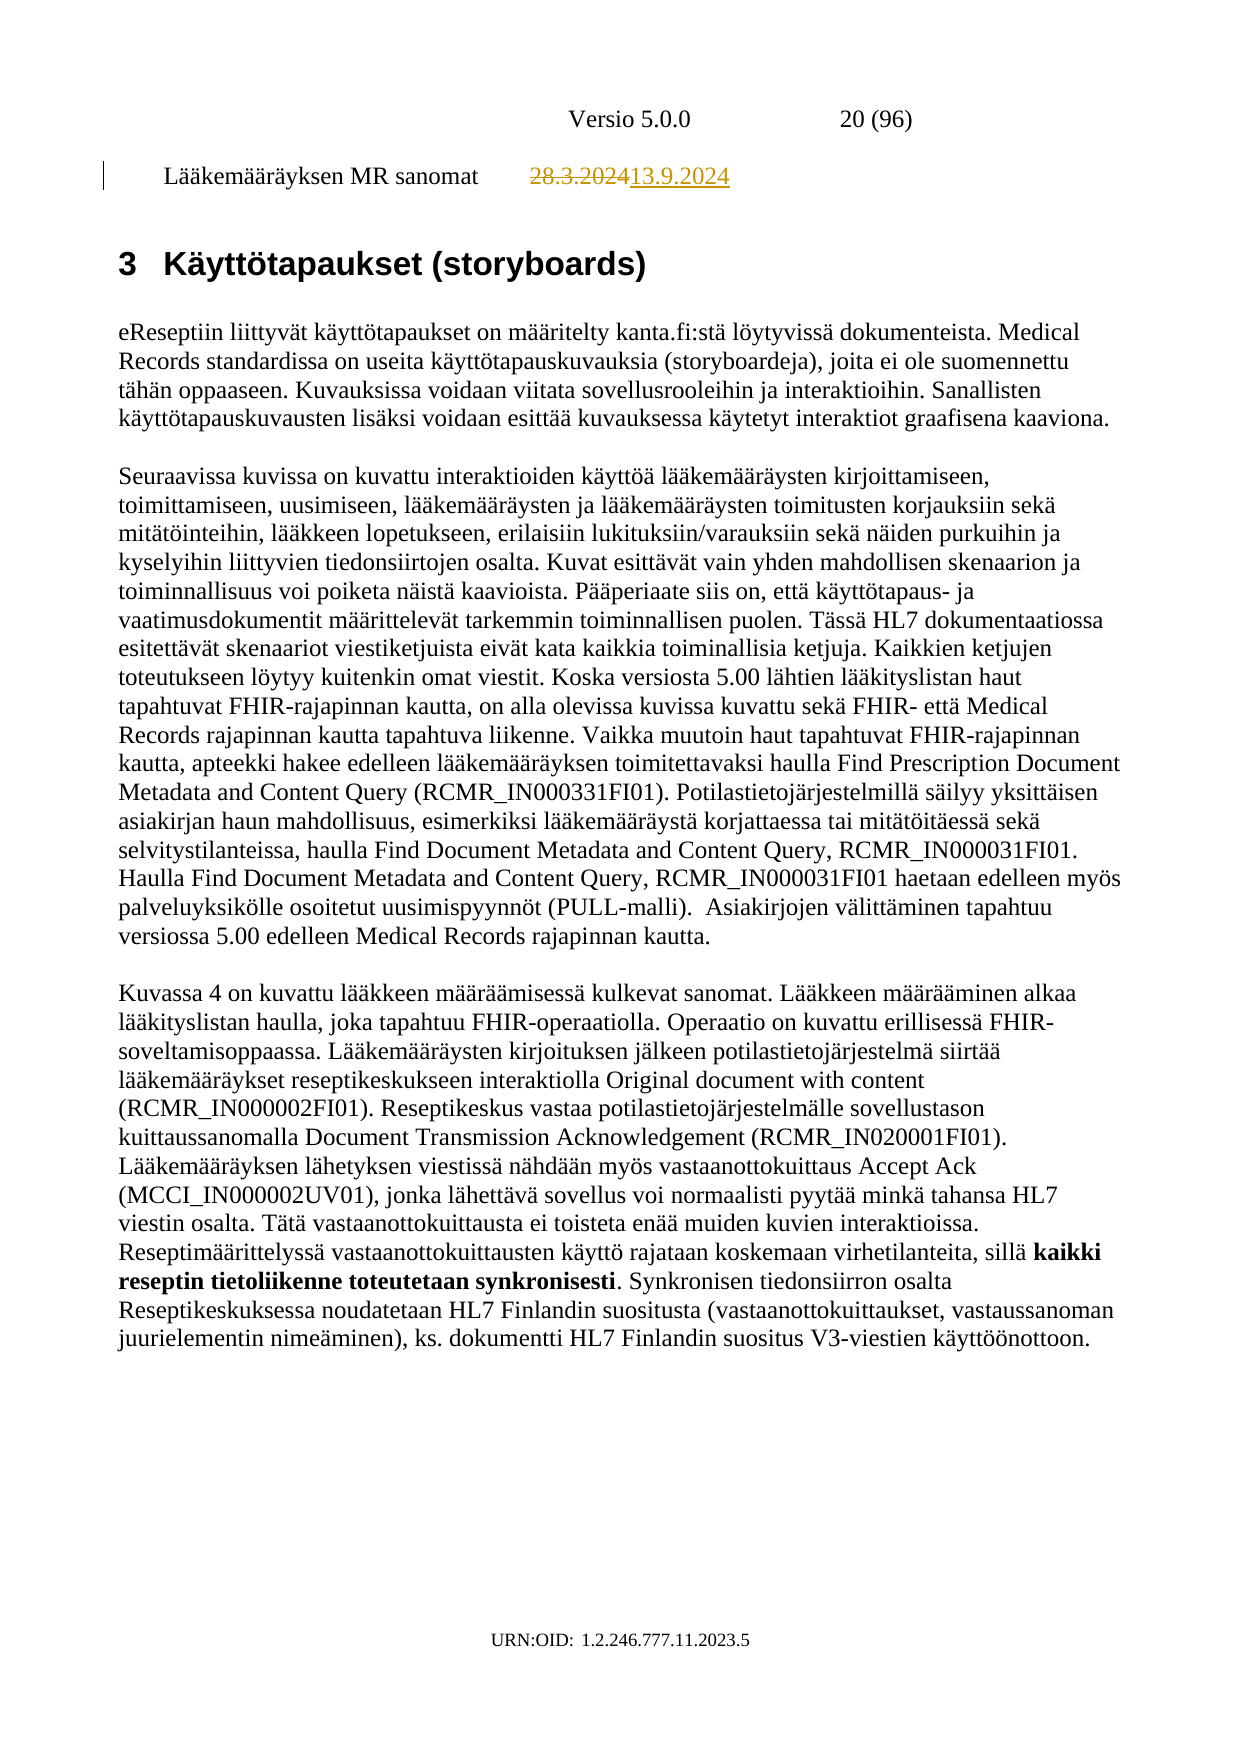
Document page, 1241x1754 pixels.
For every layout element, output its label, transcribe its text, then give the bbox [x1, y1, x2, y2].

text eReseptiin liittyvät käyttötapaukset on määritelty kanta.fi:stä löytyvissä dokumenteista. Medical Records standardissa on useita käyttötapauskuvauksia (storyboardeja), joita ei ole suomennettu tähän oppaaseen. Kuvauksissa voidaan viitata sovellusrooleihin ja interaktioihin. Sanallisten käyttötapauskuvausten lisäksi voidaan esittää kuvauksessa käytetyt interaktiot graafisena kaaviona. [118, 317, 1122, 432]
text Seuraavissa kuvissa on kuvattu interaktioiden käyttöä lääkemääräysten kirjoittamiseen, toimittamiseen, uusimiseen, lääkemääräysten ja lääkemääräysten toimitusten korjauksiin sekä mitätöinteihin, lääkkeen lopetukseen, erilaisiin lukituksiin/varauksiin sekä näiden purkuihin ja kyselyihin liittyvien tiedonsiirtojen osalta. Kuvat esittävät vain yhden mahdollisen skenaarion ja toiminnallisuus voi poiketa näistä kaavioista. Pääperiaate siis on, että käyttötapaus- ja vaatimusdokumentit määrittelevät tarkemmin toiminnallisen puolen. Tässä HL7 dokumentaatiossa esitettävät skenaariot viestiketjuista eivät kata kaikkia toiminallisia ketjuja. Kaikkien ketjujen toteutukseen löytyy kuitenkin omat viestit. Koska versiosta 5.00 lähtien lääkityslistan haut tapahtuvat FHIR-rajapinnan kautta, on alla olevissa kuvissa kuvattu sekä FHIR- että Medical Records rajapinnan kautta tapahtuva liikenne. Vaikka muutoin haut tapahtuvat FHIR-rajapinnan kautta, apteekki hakee edelleen lääkemääräyksen toimitettavaksi haulla Find Prescription Document Metadata and Content Query (RCMR_IN000331FI01). Potilastietojärjestelmillä säilyy yksittäisen asiakirjan haun mahdollisuus, esimerkiksi lääkemääräystä korjattaessa tai mitätöitäessä sekä selvitystilanteissa, haulla Find Document Metadata and Content Query, RCMR_IN000031FI01. Haulla Find Document Metadata and Content Query, RCMR_IN000031FI01 haetaan edelleen myös palveluyksikölle osoitetut uusimispyynnöt (PULL-malli). Asiakirjojen välittäminen tapahtuu versiossa 5.00 edelleen Medical Records rajapinnan kautta. [118, 461, 1122, 950]
subtitle Käyttötapaukset (storyboards) [118, 244, 1122, 282]
text Kuvassa 4 on kuvattu lääkkeen määräämisessä kulkevat sanomat. Lääkkeen määrääminen alkaa lääkityslistan haulla, joka tapahtuu FHIR-operaatiolla. Operaatio on kuvattu erillisessä FHIR-soveltamisoppaassa. Lääkemääräysten kirjoituksen jälkeen potilastietojärjestelmä siirtää lääkemääräykset reseptikeskukseen interaktiolla Original document with content (RCMR_IN000002FI01). Reseptikeskus vastaa potilastietojärjestelmälle sovellustason kuittaussanomalla Document Transmission Acknowledgement (RCMR_IN020001FI01). Lääkemääräyksen lähetyksen viestissä nähdään myös vastaanottokuittaus Accept Ack (MCCI_IN000002UV01), jonka lähettävä sovellus voi normaalisti pyytää minkä tahansa HL7 viestin osalta. Tätä vastaanottokuittausta ei toisteta enää muiden kuvien interaktioissa. Reseptimäärittelyssä vastaanottokuittausten käyttö rajataan koskemaan virhetilanteita, sillä kaikki reseptin tietoliikenne toteutetaan synkronisesti. Synkronisen tiedonsiirron osalta Reseptikeskuksessa noudatetaan HL7 Finlandin suositusta (vastaanottokuittaukset, vastaussanoman juurielementin nimeäminen), ks. dokumentti HL7 Finlandin suositus V3-viestien käyttöönottoon. [118, 978, 1122, 1352]
